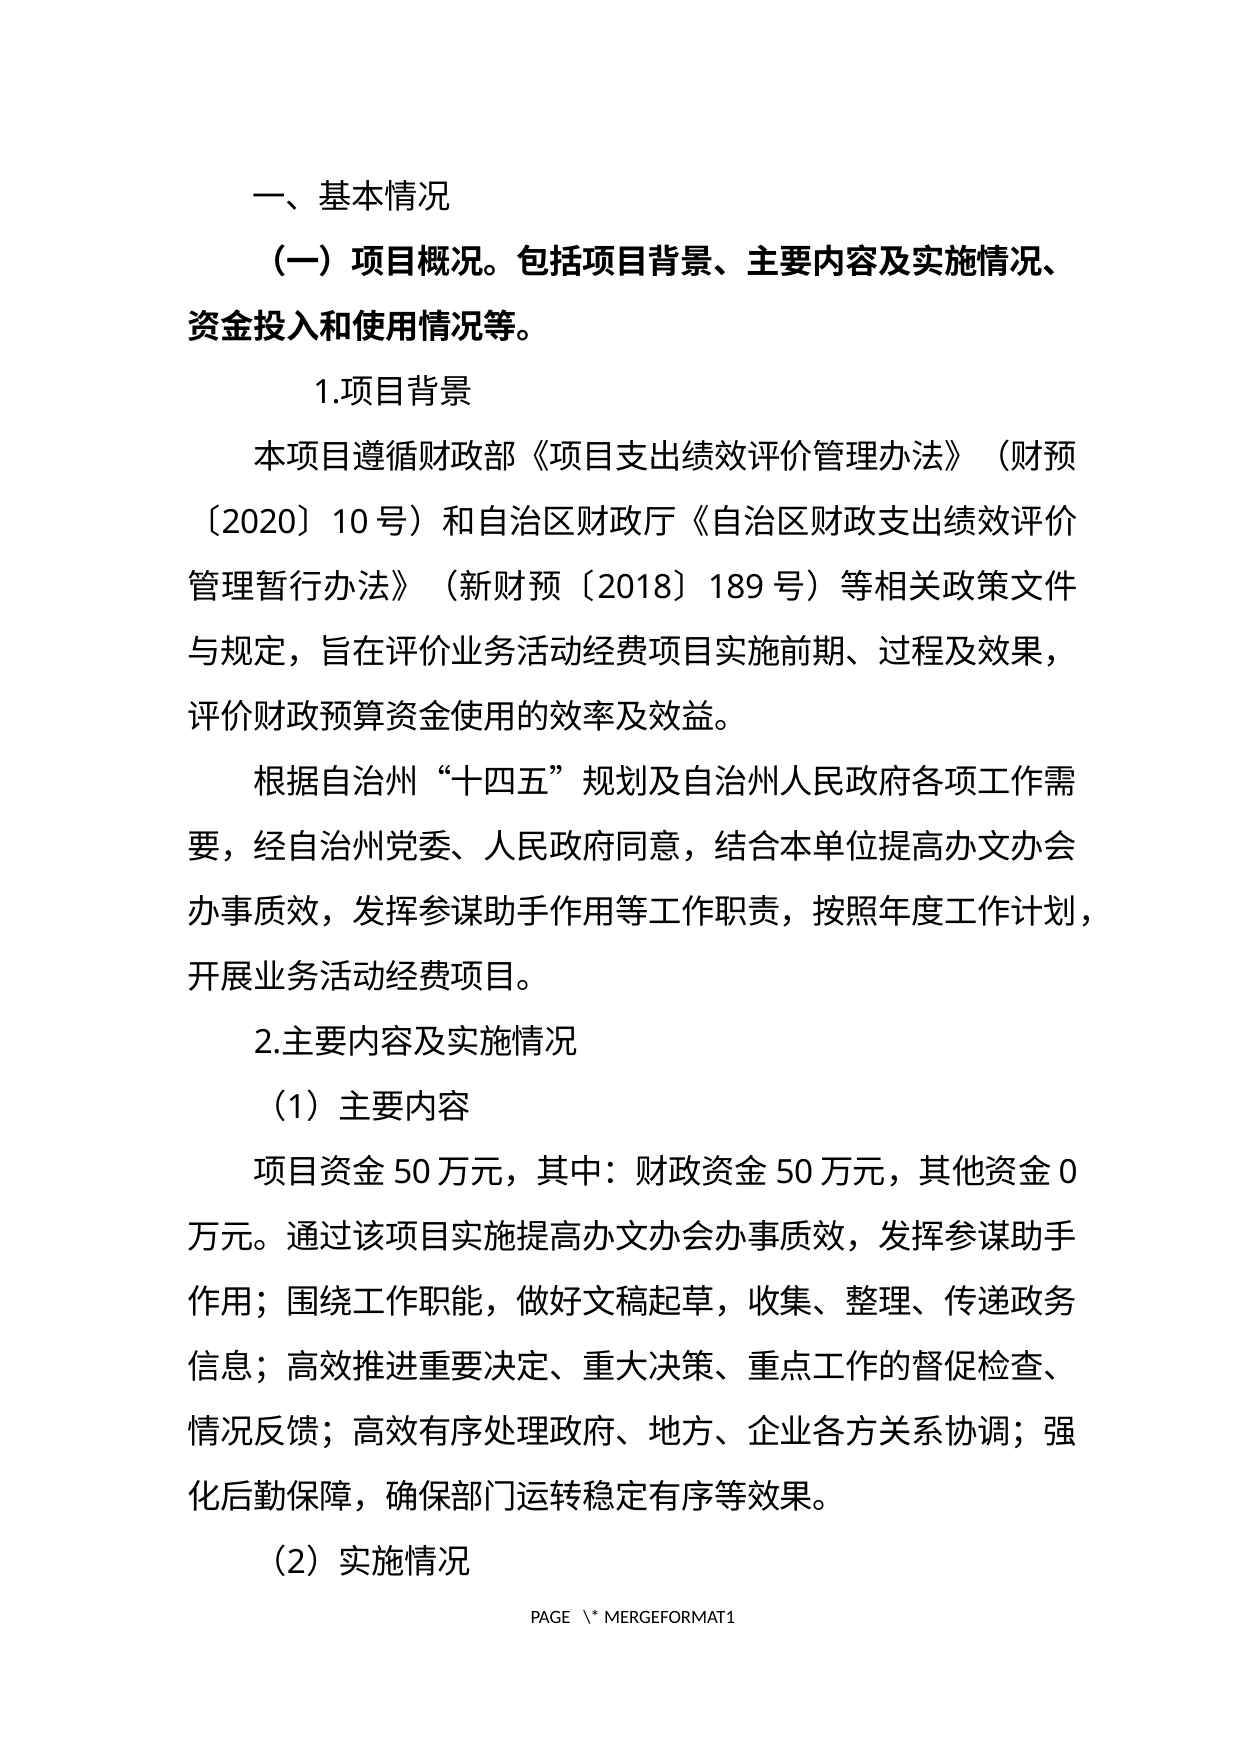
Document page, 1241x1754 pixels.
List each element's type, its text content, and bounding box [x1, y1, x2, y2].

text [187, 357, 1078, 1592]
text 一、基本情况 [187, 162, 1078, 227]
text （一）项目概况。包括项目背景、主要内容及实施情况、资金投入和使用情况等。 [187, 227, 1078, 357]
